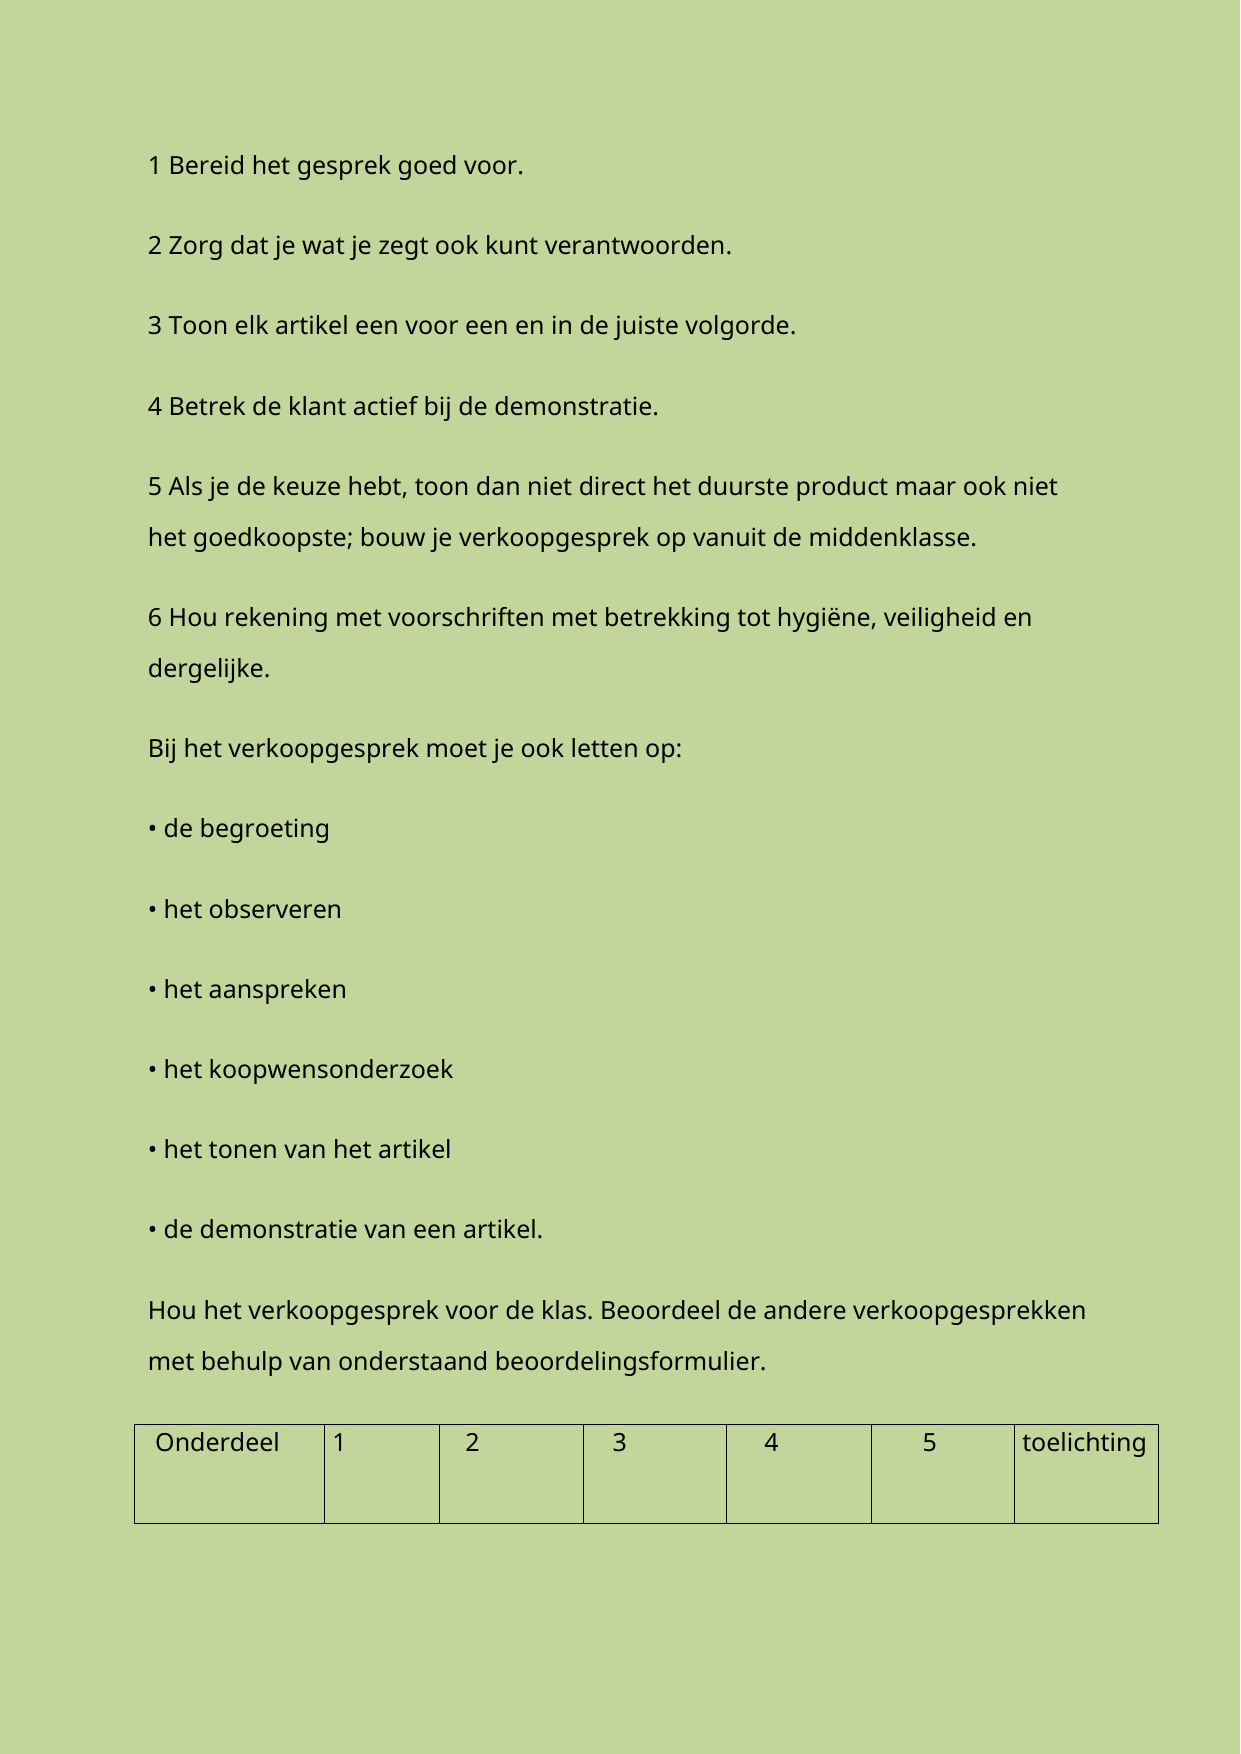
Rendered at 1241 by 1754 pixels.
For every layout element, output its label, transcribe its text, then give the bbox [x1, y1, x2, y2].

text • het aanspreken [148, 972, 1093, 1006]
text Bij het verkoopgesprek moet je ook letten op: [148, 731, 1093, 765]
table_header 1 [325, 1425, 439, 1522]
table_header 5 [872, 1425, 1014, 1522]
text • het koopwensonderzoek [148, 1052, 1093, 1086]
text 1 Bereid het gesprek goed voor. [148, 148, 1093, 182]
text 2 Zorg dat je wat je zegt ook kunt verantwoorden. [148, 228, 1093, 262]
text • de demonstratie van een artikel. [148, 1212, 1093, 1246]
text • de begroeting [148, 811, 1093, 845]
table_header 4 [727, 1425, 871, 1522]
table_header toelichting [1015, 1425, 1158, 1522]
table_header Onderdeel [135, 1425, 324, 1522]
text 4 Betrek de klant actief bij de demonstratie. [148, 388, 1093, 422]
text • het observeren [148, 891, 1093, 925]
text 6 Hou rekening met voorschriften met betrekking tot hygiëne, veiligheid en dergelijke. [148, 600, 1093, 685]
table_header 3 [584, 1425, 726, 1522]
text Hou het verkoopgesprek voor de klas. Beoordeel de andere verkoopgesprekken met behulp van onderstaand beoordelingsformulier. [148, 1292, 1093, 1377]
text 5 Als je de keuze hebt, toon dan niet direct het duurste product maar ook niet het goedkoopste; bouw je verkoopgesprek op vanuit de middenklasse. [148, 468, 1093, 553]
table_header 2 [440, 1425, 583, 1522]
text 3 Toon elk artikel een voor een en in de juiste volgorde. [148, 308, 1093, 342]
text • het tonen van het artikel [148, 1132, 1093, 1166]
